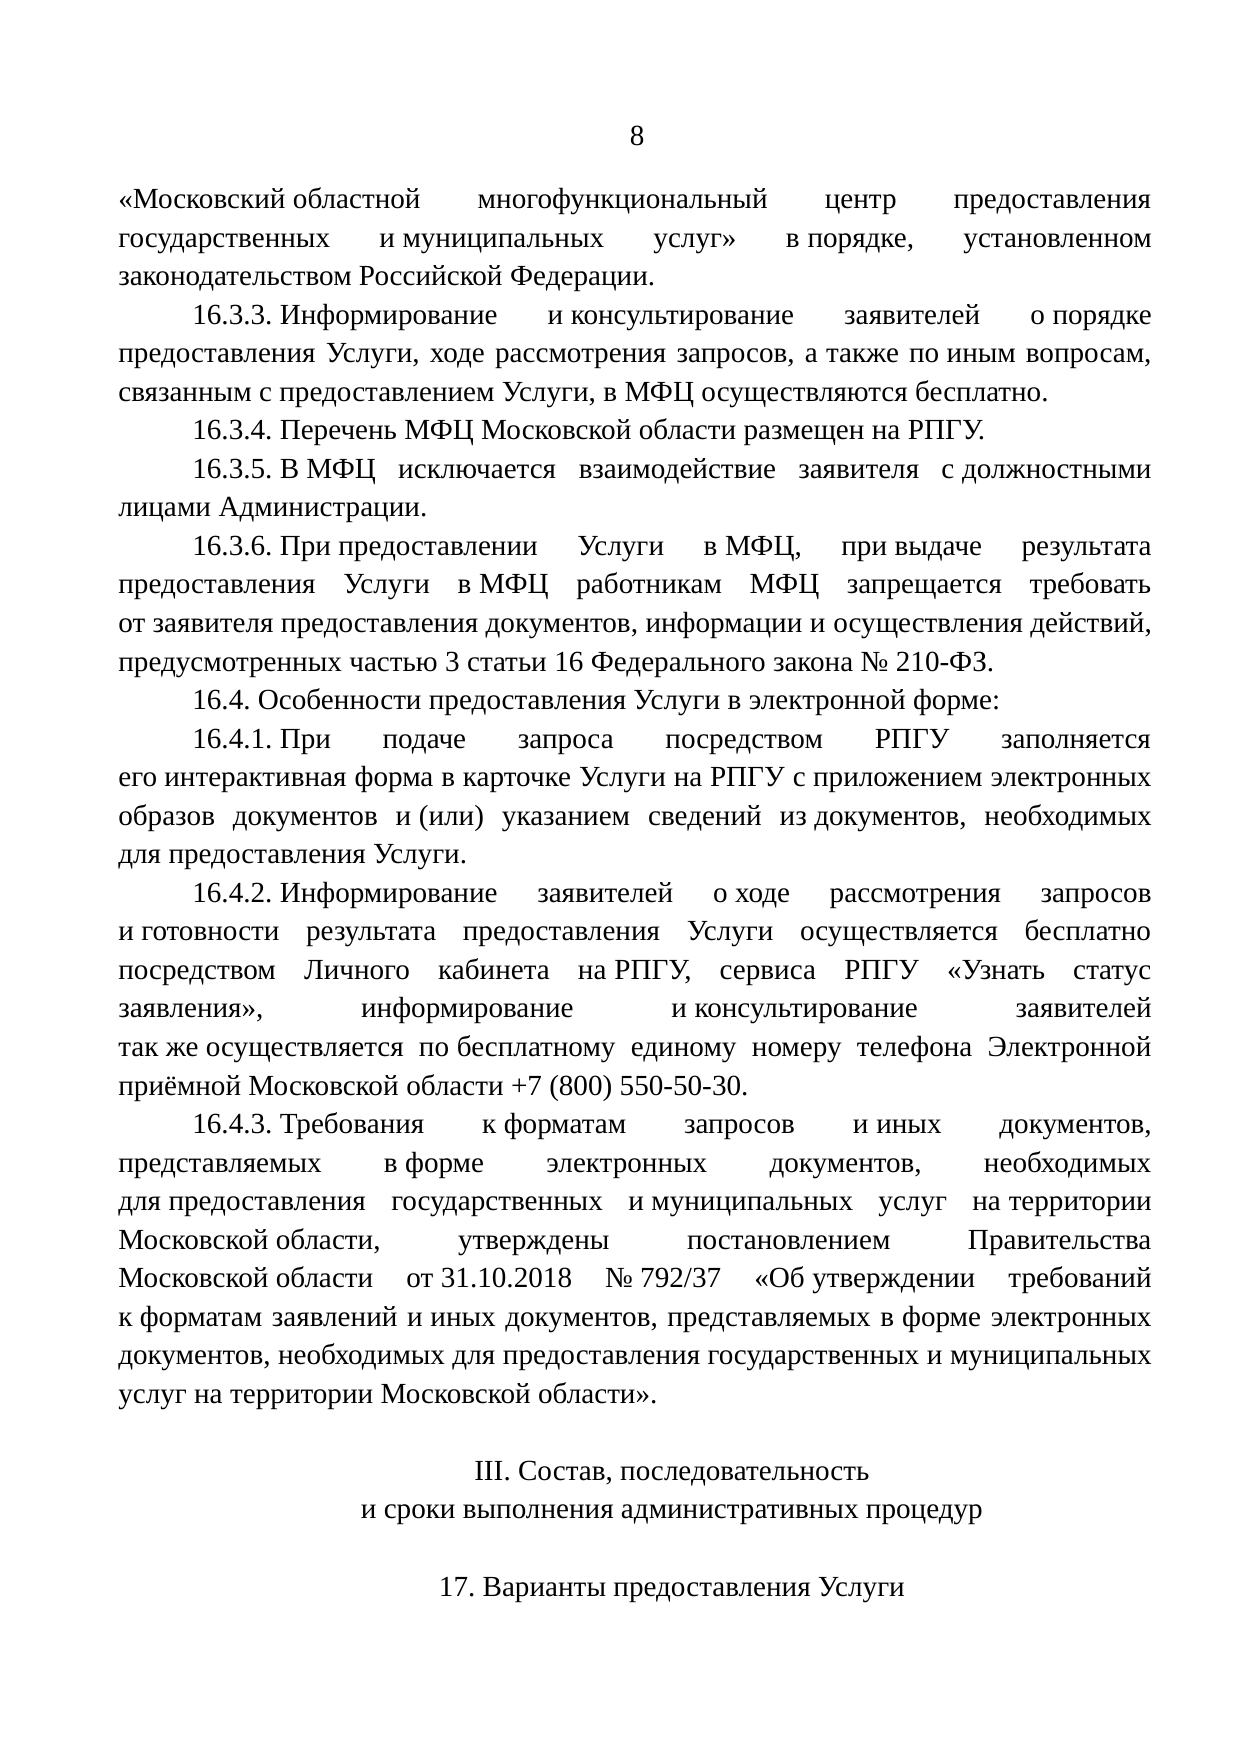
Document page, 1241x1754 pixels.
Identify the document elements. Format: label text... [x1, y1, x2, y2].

text 16.4. Особенности предоставления Услуги в электронной форме: [118, 682, 1152, 716]
text 16.3.3. Информирование и консультирование заявителей о порядке предоставления Услуги, ходе рассмотрения запросов, а также по иным вопросам, связанным с предоставлением Услуги, в МФЦ осуществляются бесплатно. [118, 297, 1152, 407]
text 17. Варианты предоставления Услуги [118, 1569, 1152, 1602]
text 16.4.1. При подаче запроса посредством РПГУ заполняется его интерактивная форма в карточке Услуги на РПГУ с приложением электронных образов документов и (или) указанием сведений из документов, необходимых для предоставления Услуги. [118, 721, 1152, 870]
subtitle и сроки выполнения административных процедур [118, 1492, 1152, 1525]
text 16.3.5. В МФЦ исключается взаимодействие заявителя с должностными лицами Администрации. [118, 451, 1152, 523]
text 16.3.6. При предоставлении Услуги в МФЦ, при выдаче результата предоставления Услуги в МФЦ работникам МФЦ запрещается требовать от заявителя предоставления документов, информации и осуществления действий, предусмотренных частью 3 статьи 16 Федерального закона № 210-ФЗ. [118, 528, 1152, 677]
text 16.4.3. Требования к форматам запросов и иных документов, представляемых в форме электронных документов, необходимых для предоставления государственных и муниципальных услуг на территории Московской области, утверждены постановлением Правительства Московской области от 31.10.2018 № 792/37 «Об утверждении требований к форматам заявлений и иных документов, представляемых в форме электронных документов, необходимых для предоставления государственных и муниципальных услуг на территории Московской области». [118, 1106, 1152, 1409]
text 16.4.2. Информирование заявителей о ходе рассмотрения запросов и готовности результата предоставления Услуги осуществляется бесплатно посредством Личного кабинета на РПГУ, сервиса РПГУ «Узнать статус заявления», информирование и консультирование заявителей так же осуществляется по бесплатному единому номеру телефона Электронной приёмной Московской области +7 (800) 550-50-30. [118, 875, 1152, 1101]
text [118, 181, 1152, 292]
text 16.3.4. Перечень МФЦ Московской области размещен на РПГУ. [118, 412, 1152, 446]
subtitle III. Состав, последовательность [118, 1453, 1152, 1487]
